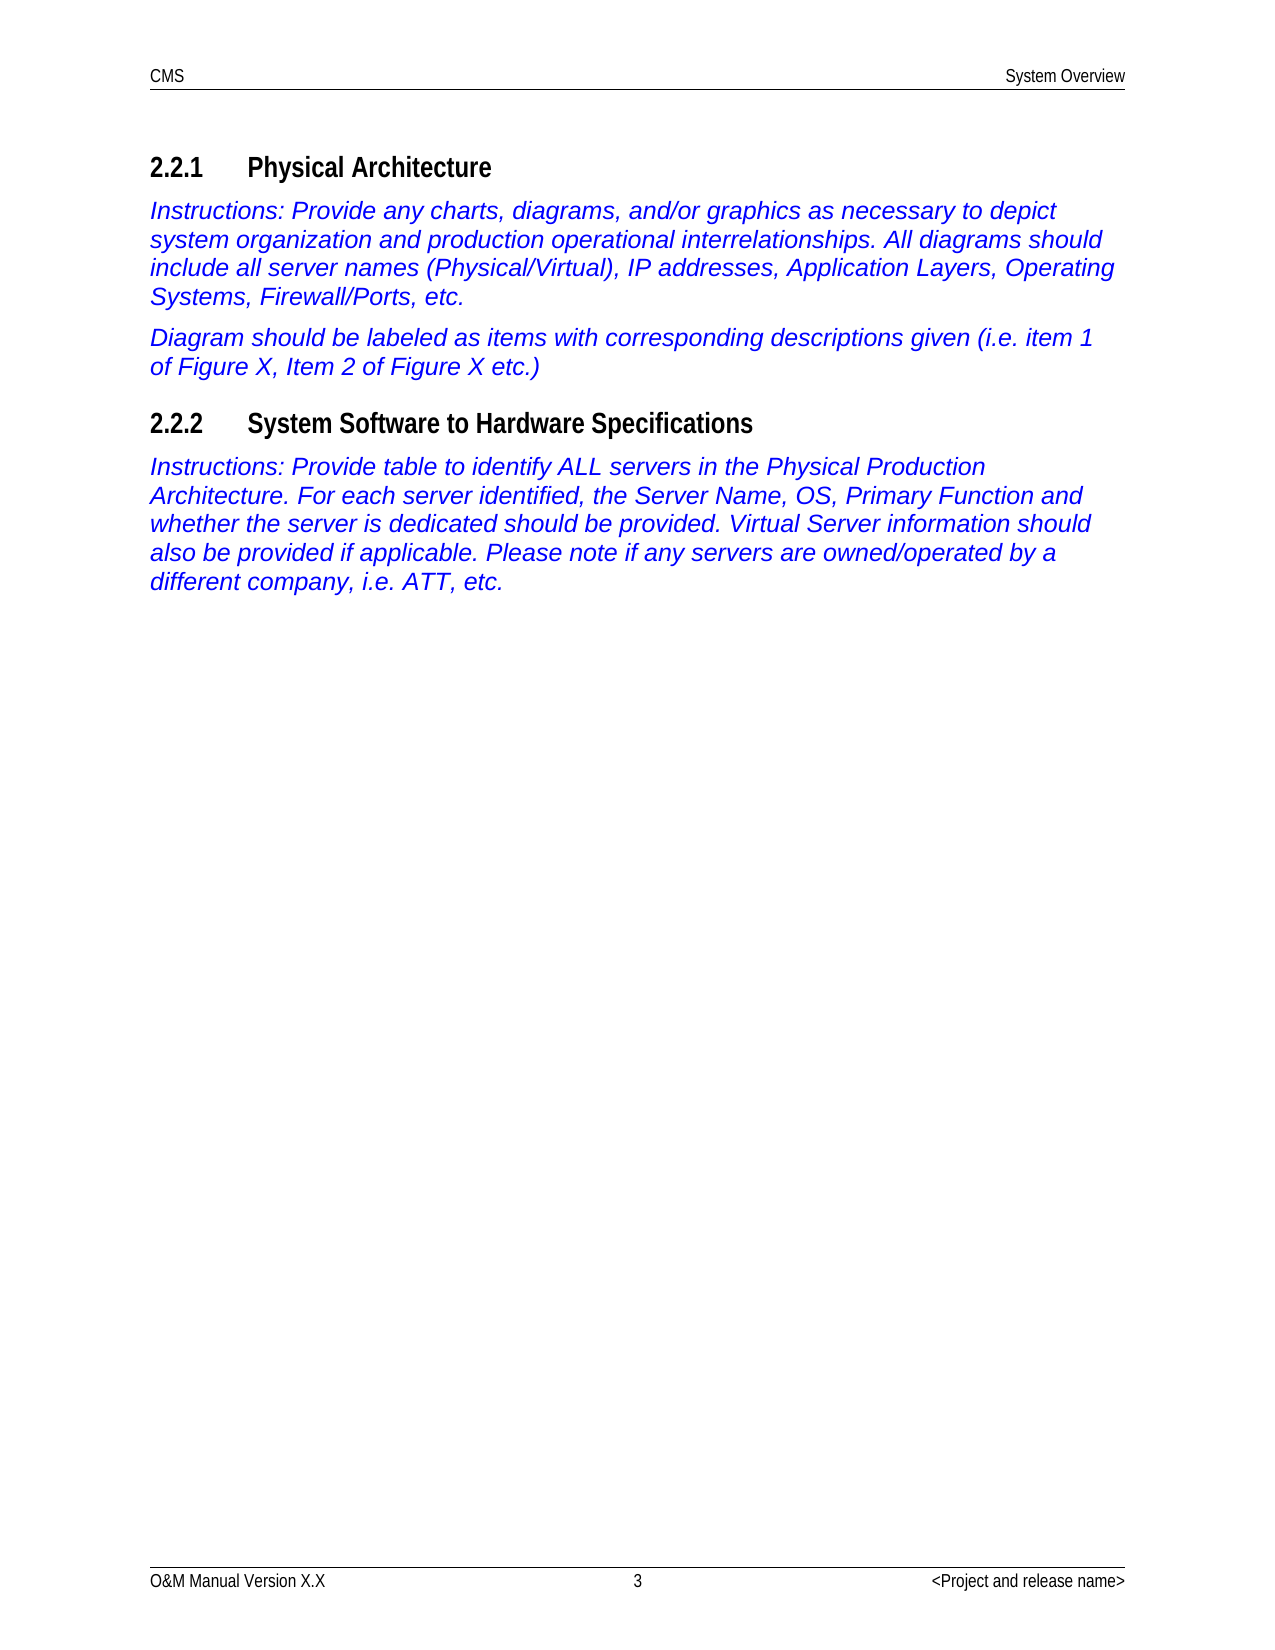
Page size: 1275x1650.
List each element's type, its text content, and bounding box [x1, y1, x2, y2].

subtitle System Software to Hardware Specifications [150, 406, 1125, 439]
text Diagram should be labeled as items with corresponding descriptions given (i.e. item 1 of Figure X, Item 2 of Figure X etc.) [150, 323, 1125, 381]
text Instructions: Provide any charts, diagrams, and/or graphics as necessary to depict system organization and production operational interrelationships. All diagrams should include all server names (Physical/Virtual), IP addresses, Application Layers, Operating Systems, Firewall/Ports, etc. [150, 196, 1125, 311]
subtitle Physical Architecture [150, 150, 1125, 183]
text Instructions: Provide table to identify ALL servers in the Physical Production Architecture. For each server identified, the Server Name, OS, Primary Function and whether the server is dedicated should be provided. Virtual Server information should also be provided if applicable. Please note if any servers are owned/operated by a different company, i.e. ATT, etc. [150, 452, 1125, 596]
